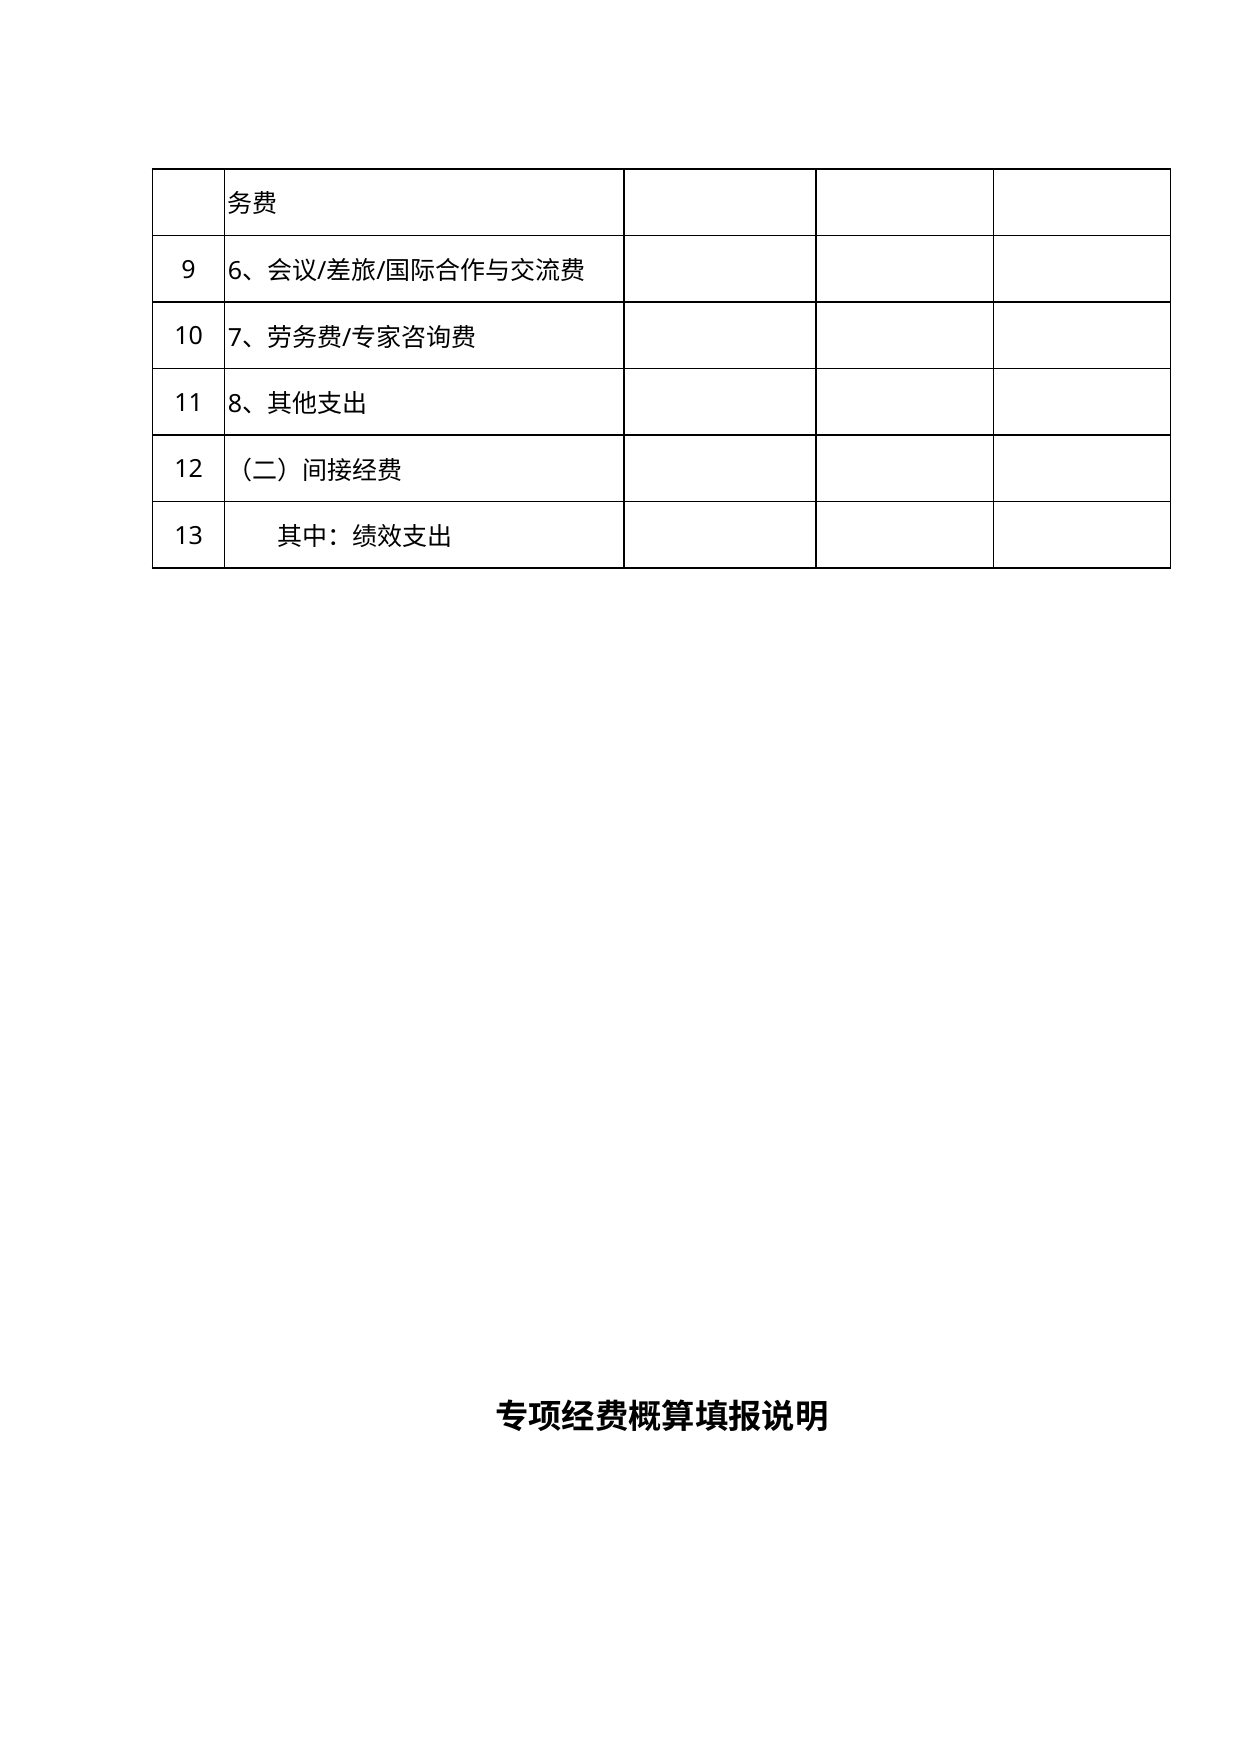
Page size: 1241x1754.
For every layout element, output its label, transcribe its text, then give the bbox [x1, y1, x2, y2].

table_cell [994, 303, 1170, 368]
table_cell [994, 436, 1170, 501]
table_cell [994, 236, 1170, 301]
table_cell [817, 369, 993, 434]
table_cell [625, 436, 815, 501]
text 专项经费概算填报说明 [165, 1381, 1157, 1446]
table_cell 8 [153, 170, 224, 234]
table_cell [817, 303, 993, 368]
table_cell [225, 170, 623, 234]
table_cell 其中：绩效支出 [225, 502, 623, 567]
table_cell [817, 236, 993, 301]
table_cell 6、会议/差旅/国际合作与交流费 [225, 236, 623, 301]
table_cell 12 [153, 436, 224, 501]
table_cell [625, 170, 815, 234]
table_cell （二）间接经费 [225, 436, 623, 501]
table_cell [625, 303, 815, 368]
table_cell 11 [153, 369, 224, 434]
table_cell 10 [153, 303, 224, 368]
table_cell [994, 170, 1170, 234]
table_cell 9 [153, 236, 224, 301]
table_cell [625, 502, 815, 567]
table_cell 8、其他支出 [225, 369, 623, 434]
table_cell [994, 369, 1170, 434]
table_cell 13 [153, 502, 224, 567]
table_cell [817, 502, 993, 567]
table_cell [817, 170, 993, 234]
table_cell 7、劳务费/专家咨询费 [225, 303, 623, 368]
table_cell [817, 436, 993, 501]
table_cell [625, 236, 815, 301]
table_cell [625, 369, 815, 434]
table_cell [994, 502, 1170, 567]
